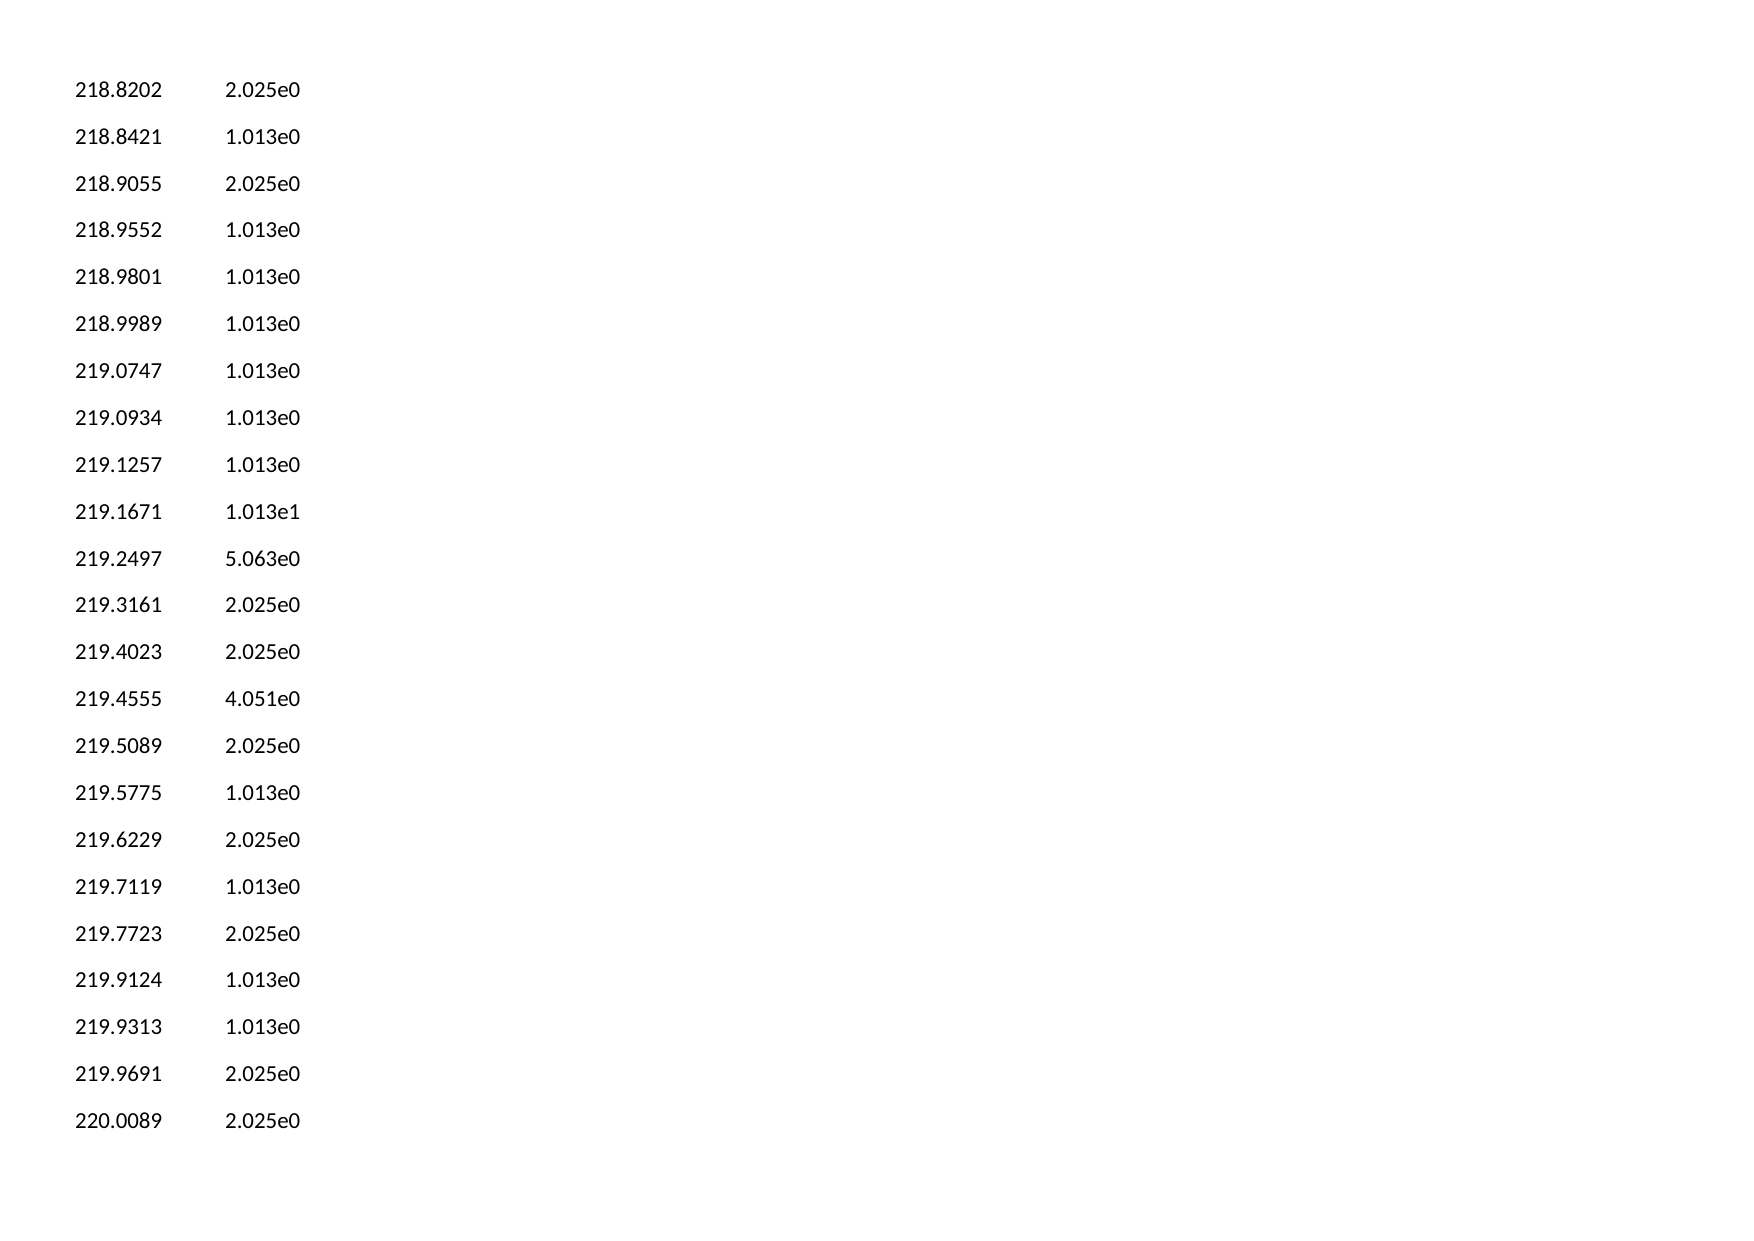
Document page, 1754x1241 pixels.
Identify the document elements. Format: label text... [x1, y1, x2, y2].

text 219.7119 1.013e0 [75, 872, 1679, 900]
text 219.9313 1.013e0 [75, 1012, 1679, 1041]
text 219.3161 2.025e0 [75, 591, 1679, 619]
text 219.7723 2.025e0 [75, 919, 1679, 947]
text 219.0934 1.013e0 [75, 403, 1679, 431]
text 218.9055 2.025e0 [75, 169, 1679, 197]
text 219.1257 1.013e0 [75, 450, 1679, 478]
text 218.9989 1.013e0 [75, 309, 1679, 337]
text 219.5089 2.025e0 [75, 731, 1679, 759]
text 219.5775 1.013e0 [75, 778, 1679, 806]
text 219.1671 1.013e1 [75, 497, 1679, 525]
text 219.6229 2.025e0 [75, 825, 1679, 853]
text 218.8421 1.013e0 [75, 122, 1679, 150]
text 219.4555 4.051e0 [75, 684, 1679, 712]
text 218.9552 1.013e0 [75, 216, 1679, 244]
text 219.4023 2.025e0 [75, 637, 1679, 666]
text 219.0747 1.013e0 [75, 356, 1679, 384]
text 219.9124 1.013e0 [75, 966, 1679, 994]
text 220.0089 2.025e0 [75, 1106, 1679, 1134]
text 219.2497 5.063e0 [75, 544, 1679, 572]
text 218.9801 1.013e0 [75, 262, 1679, 291]
text 218.8202 2.025e0 [75, 75, 1679, 103]
text 219.9691 2.025e0 [75, 1059, 1679, 1087]
